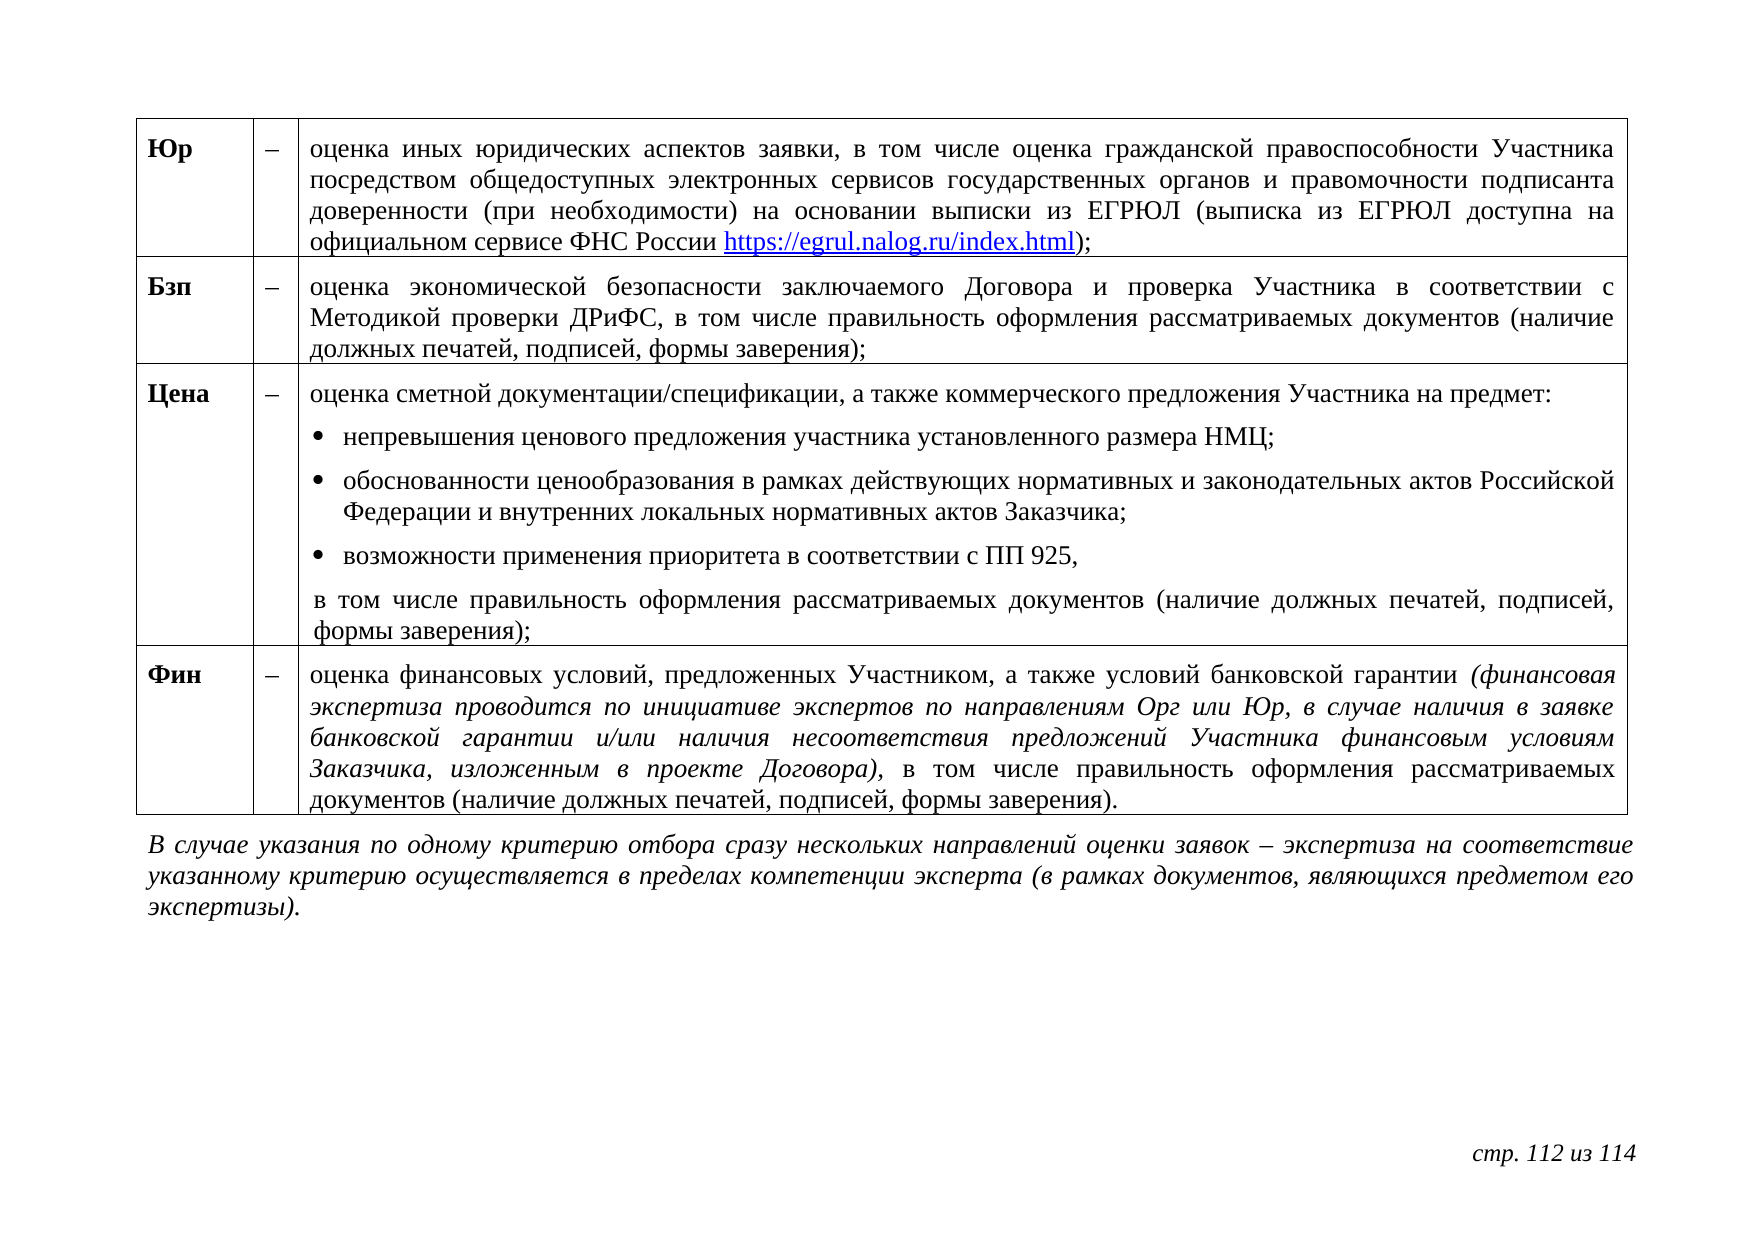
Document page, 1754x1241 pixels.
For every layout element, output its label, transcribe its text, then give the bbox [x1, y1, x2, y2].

table_cell – [254, 646, 298, 814]
table_cell оценка сметной документации/спецификации, а также коммерческого предложения Участника на предмет: непревышения ценового предложения участника установленного размера НМЦ; обоснованности ценообразования в рамках действующих нормативных и законодательных актов Российской Федерации и внутренних локальных нормативных актов Заказчика; возможности применения приоритета в соответствии с ПП 925, в том числе правильность оформления рассматриваемых документов (наличие должных печатей, подписей, формы заверения); [299, 364, 1627, 645]
text В случае указания по одному критерию отбора сразу нескольких направлений оценки заявок – экспертиза на соответствие указанному критерию осуществляется в пределах компетенции эксперта (в рамках документов, являющихся предметом его экспертизы). [148, 828, 1636, 921]
table_cell Бзп [137, 257, 253, 363]
table_cell – [254, 257, 298, 363]
table_cell оценка финансовых условий, предложенных Участником, а также условий банковской гарантии (финансовая экспертиза проводится по инициативе экспертов по направлениям Орг или Юр, в случае наличия в заявке банковской гарантии и/или наличия несоответствия предложений Участника финансовым условиям Заказчика, изложенным в проекте Договора), в том числе правильность оформления рассматриваемых документов (наличие должных печатей, подписей, формы заверения). [299, 646, 1627, 814]
table_cell – [254, 119, 298, 256]
table_cell оценка иных юридических аспектов заявки, в том числе оценка гражданской правоспособности Участника посредством общедоступных электронных сервисов государственных органов и правомочности подписанта доверенности (при необходимости) на основании выписки из ЕГРЮЛ (выписка из ЕГРЮЛ доступна на официальном сервисе ФНС России https://egrul.nalog.ru/index.html); [299, 119, 1627, 256]
table_cell – [254, 364, 298, 645]
table_cell Цена [137, 364, 253, 645]
table_cell Фин [137, 646, 253, 814]
table_cell Юр [137, 119, 253, 256]
table_cell оценка экономической безопасности заключаемого Договора и проверка Участника в соответствии с Методикой проверки ДРиФС, в том числе правильность оформления рассматриваемых документов (наличие должных печатей, подписей, формы заверения); [299, 257, 1627, 363]
